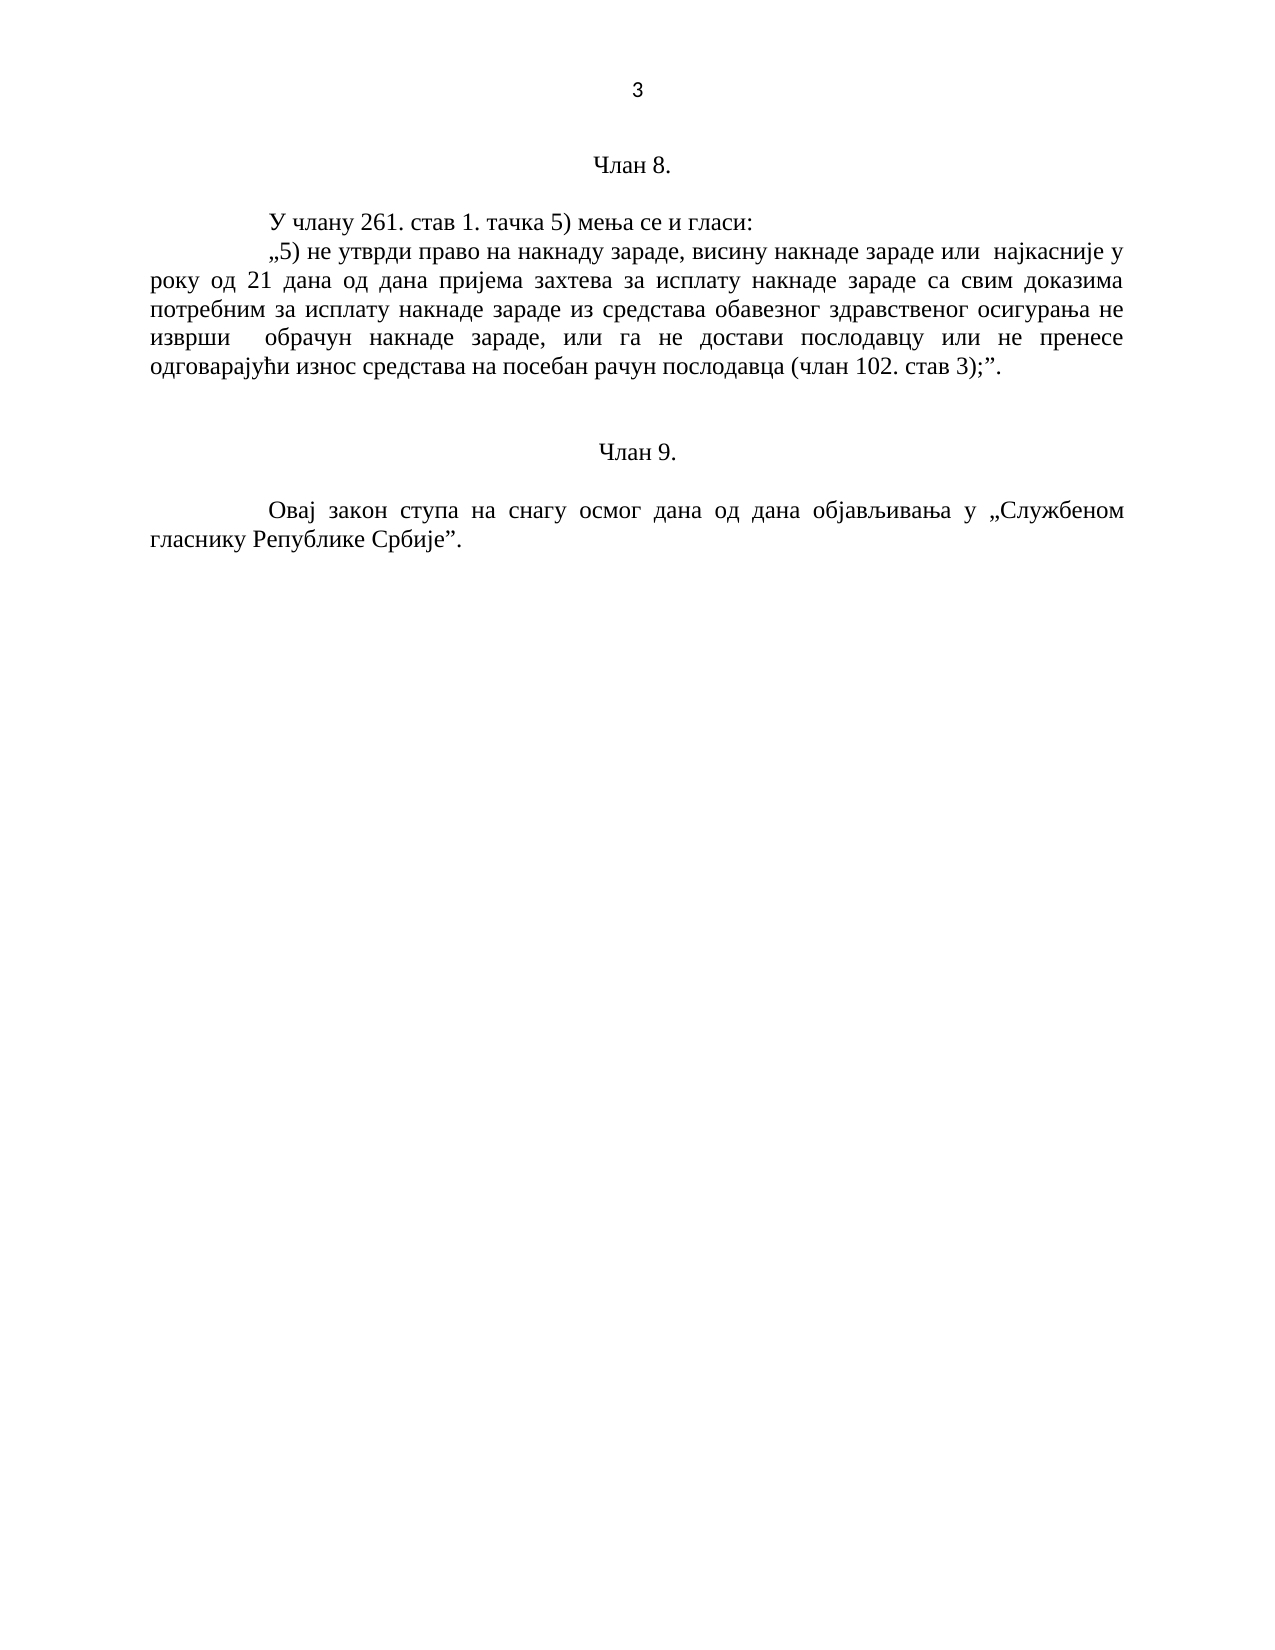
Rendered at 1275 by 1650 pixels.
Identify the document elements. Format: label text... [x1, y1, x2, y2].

text „5) не утврди право на накнаду зараде, висину накнаде зараде или најкасније у року од 21 дана од дана пријема захтева за исплату накнаде зараде са свим доказима потребним за исплату накнаде зараде из средстава обавезног здравственог осигурања не изврши обрачун накнаде зараде, или га не достави послодавцу или не пренесе одговарајући износ средстава на посебан рачун послодавца (члан 102. став 3);”. [150, 236, 1125, 380]
text Овај закон ступа на снагу осмог дана од дана објављивања у „Службеном гласнику Републике Србије”. [150, 495, 1125, 552]
text Члан 8. [150, 150, 1125, 179]
text Члан 9. [150, 437, 1125, 466]
text У члану 261. став 1. тачка 5) мења се и гласи: [150, 207, 1125, 236]
